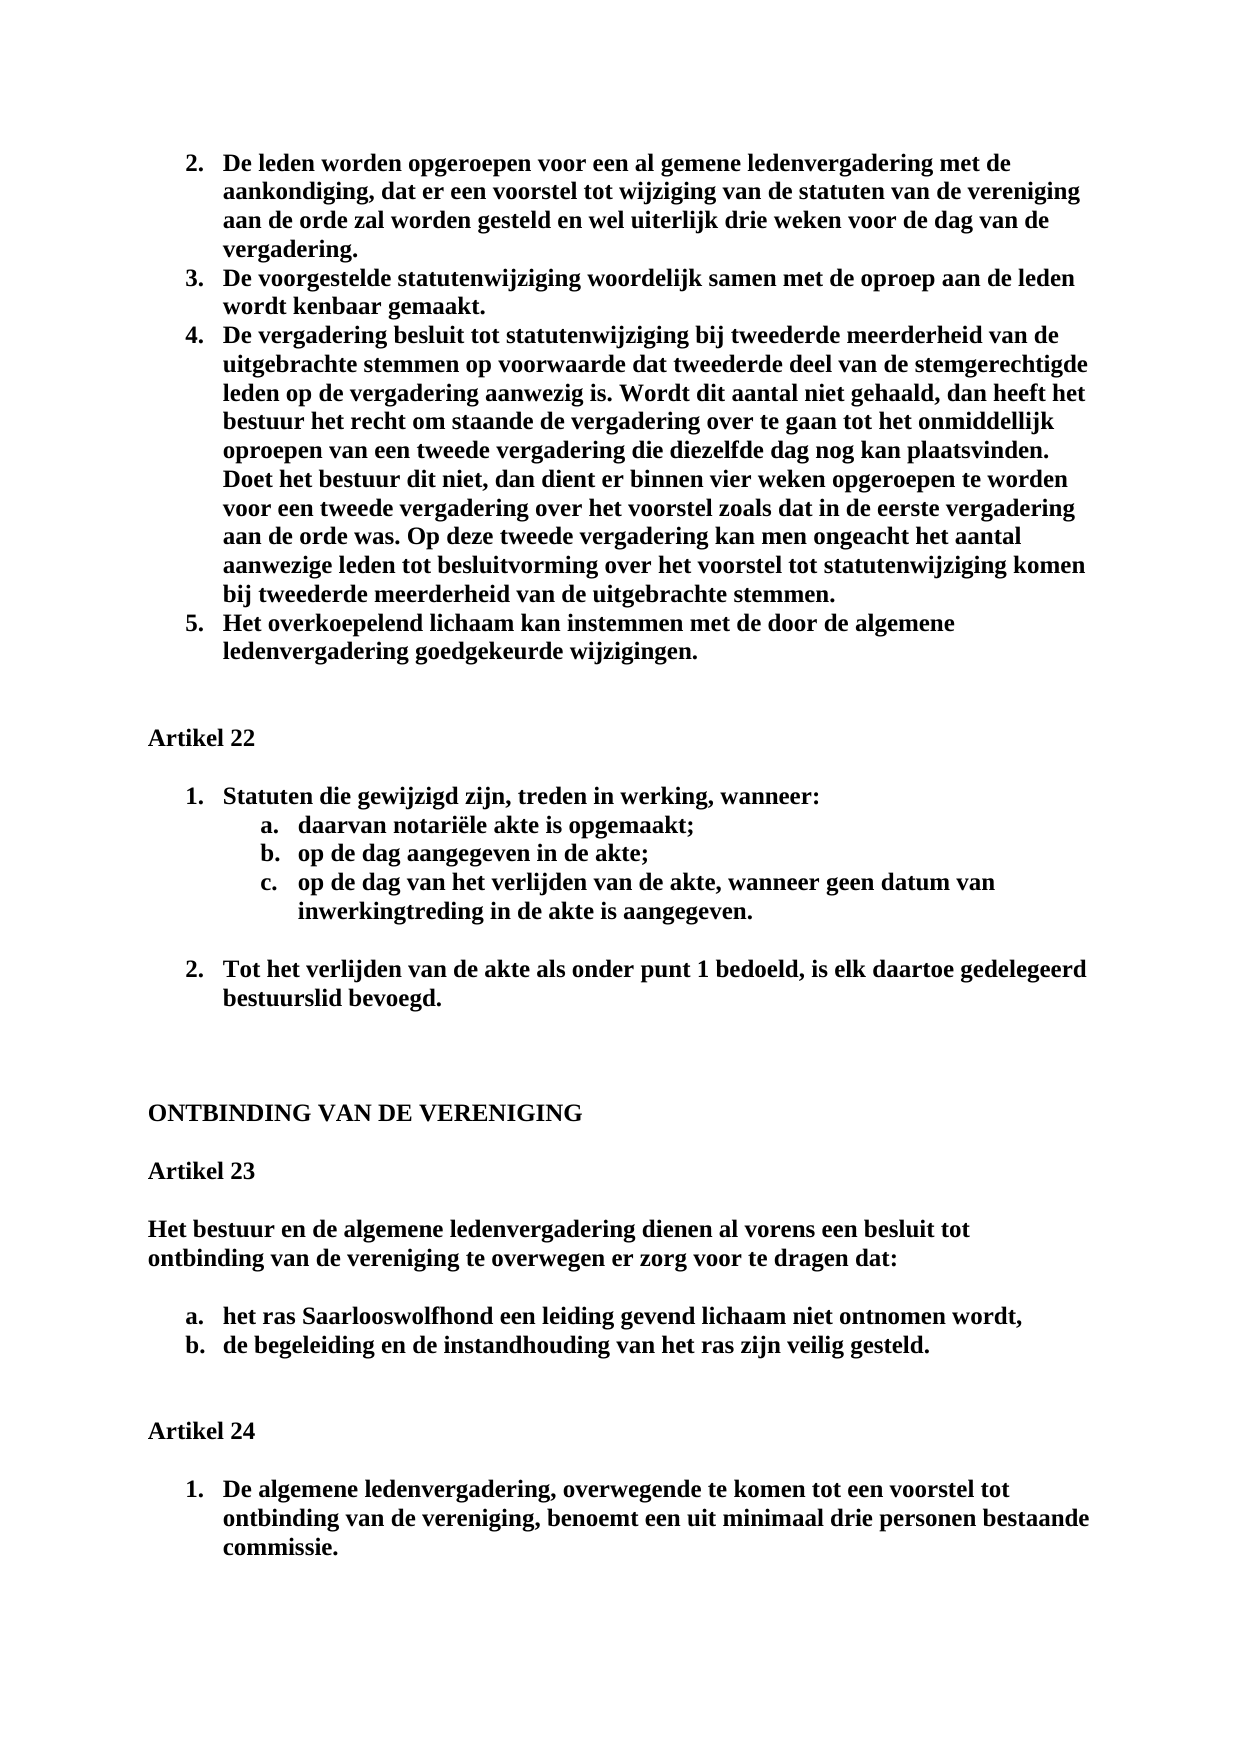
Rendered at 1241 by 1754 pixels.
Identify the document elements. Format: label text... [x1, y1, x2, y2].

list daarvan notariële akte is opgemaakt; [260, 810, 1093, 838]
text ONTBINDING VAN DE VERENIGING [148, 1098, 1093, 1127]
list de begeleiding en de instandhouding van het ras zijn veilig gesteld. [185, 1330, 1093, 1358]
text Artikel 23 [148, 1156, 1093, 1185]
list op de dag van het verlijden van de akte, wanneer geen datum van inwerkingtreding in de akte is aangegeven. [260, 867, 1093, 925]
list De leden worden opgeroepen voor een al gemene ledenvergadering met de aankondiging, dat er een voorstel tot wijziging van de statuten van de vereniging aan de orde zal worden gesteld en wel uiterlijk drie weken voor de dag van de vergadering. [185, 148, 1093, 263]
list Tot het verlijden van de akte als onder punt 1 bedoeld, is elk daartoe gedelegeerd bestuurslid bevoegd. [185, 954, 1093, 1011]
list De voorgestelde statutenwijziging woordelijk samen met de oproep aan de leden wordt kenbaar gemaakt. [185, 263, 1093, 320]
text Het bestuur en de algemene ledenvergadering dienen al vorens een besluit tot ontbinding van de vereniging te overwegen er zorg voor te dragen dat: [148, 1214, 1093, 1272]
list het ras Saarlooswolfhond een leiding gevend lichaam niet ontnomen wordt, [185, 1301, 1093, 1330]
text Artikel 22 [148, 694, 1093, 752]
list De algemene ledenvergadering, overwegende te komen tot een voorstel tot ontbinding van de vereniging, benoemt een uit minimaal drie personen bestaande commissie. [185, 1474, 1093, 1561]
text Artikel 24 [148, 1388, 1093, 1445]
list op de dag aangegeven in de akte; [260, 838, 1093, 867]
list Statuten die gewijzigd zijn, treden in werking, wanneer: [185, 781, 1093, 810]
list De vergadering besluit tot statutenwijziging bij tweederde meerderheid van de uitgebrachte stemmen op voorwaarde dat tweederde deel van de stemgerechtigde leden op de vergadering aanwezig is. Wordt dit aantal niet gehaald, dan heeft het bestuur het recht om staande de vergadering over te gaan tot het onmiddellijk oproepen van een tweede vergadering die diezelfde dag nog kan plaatsvinden. Doet het bestuur dit niet, dan dient er binnen vier weken opgeroepen te worden voor een tweede vergadering over het voorstel zoals dat in de eerste vergadering aan de orde was. Op deze tweede vergadering kan men ongeacht het aantal aanwezige leden tot besluitvorming over het voorstel tot statutenwijziging komen bij tweederde meerderheid van de uitgebrachte stemmen. [185, 320, 1093, 608]
list Het overkoepelend lichaam kan instemmen met de door de algemene ledenvergadering goedgekeurde wijzigingen. [185, 608, 1093, 665]
